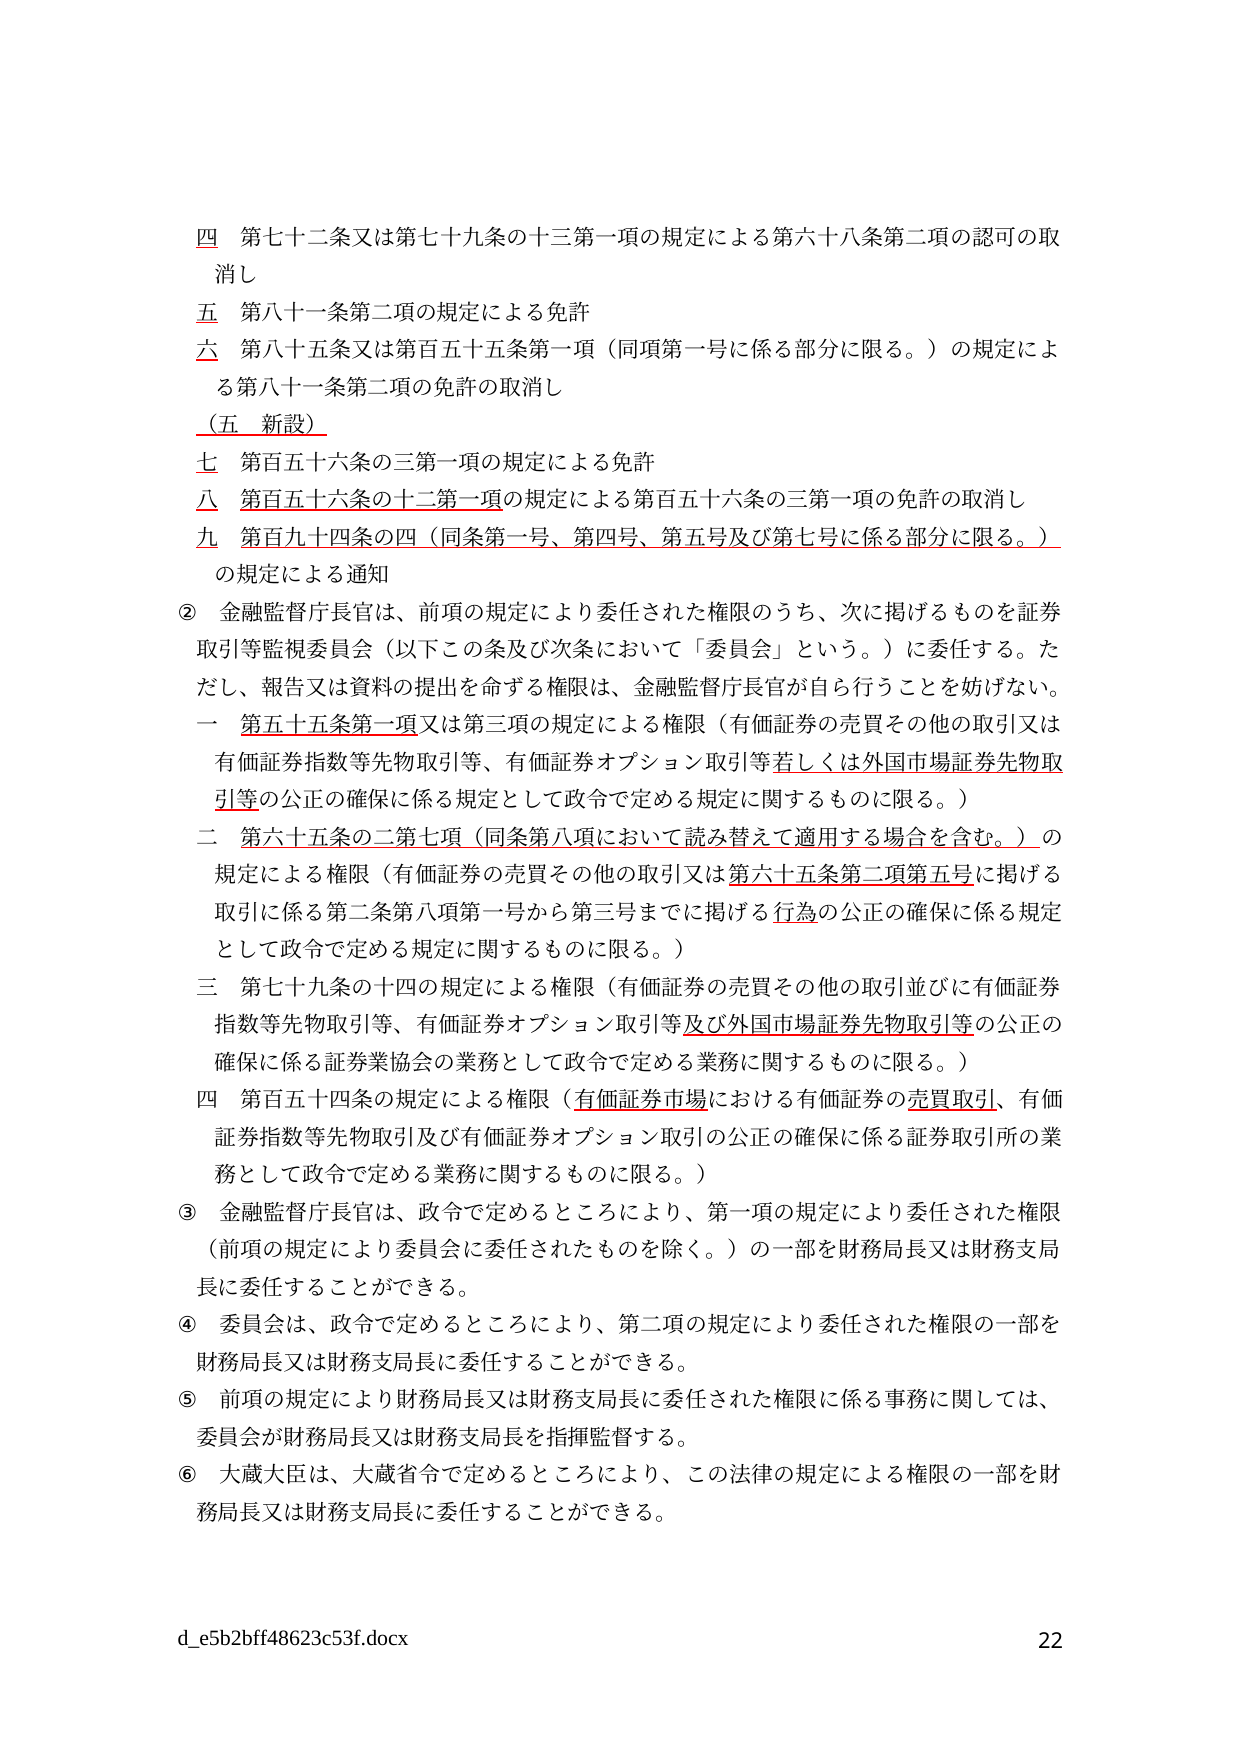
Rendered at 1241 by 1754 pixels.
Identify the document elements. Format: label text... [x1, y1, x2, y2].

text 四 第百五十四条の規定による権限（有価証券市場における有価証券の売買取引、有価証券指数等先物取引及び有価証券オプション取引の公正の確保に係る証券取引所の業務として政令で定める業務に関するものに限る。） [196, 1079, 1063, 1192]
text 三 第七十九条の十四の規定による権限（有価証券の売買その他の取引並びに有価証券指数等先物取引等、有価証券オプション取引等及び外国市場証券先物取引等の公正の確保に係る証券業協会の業務として政令で定める業務に関するものに限る。） [196, 967, 1063, 1079]
text 七 第百五十六条の三第一項の規定による免許 [196, 442, 1063, 479]
text 六 第八十五条又は第百五十五条第一項（同項第一号に係る部分に限る。）の規定による第八十一条第二項の免許の取消し [196, 329, 1063, 404]
text ⑤ 前項の規定により財務局長又は財務支局長に委任された権限に係る事務に関しては、委員会が財務局長又は財務支局長を指揮監督する。 [177, 1379, 1063, 1454]
text 四 第七十二条又は第七十九条の十三第一項の規定による第六十八条第二項の認可の取消し [196, 217, 1063, 292]
text ③ 金融監督庁長官は、政令で定めるところにより、第一項の規定により委任された権限（前項の規定により委員会に委任されたものを除く。）の一部を財務局長又は財務支局長に委任することができる。 [177, 1192, 1063, 1304]
text 二 第六十五条の二第七項（同条第八項において読み替えて適用する場合を含む。）の規定による権限（有価証券の売買その他の取引又は第六十五条第二項第五号に掲げる取引に係る第二条第八項第一号から第三号までに掲げる行為の公正の確保に係る規定として政令で定める規定に関するものに限る。） [196, 817, 1063, 967]
text ④ 委員会は、政令で定めるところにより、第二項の規定により委任された権限の一部を財務局長又は財務支局長に委任することができる。 [177, 1304, 1063, 1379]
text 八 第百五十六条の十二第一項の規定による第百五十六条の三第一項の免許の取消し [196, 479, 1063, 517]
text 五 第八十一条第二項の規定による免許 [196, 292, 1063, 329]
text ⑥ 大蔵大臣は、大蔵省令で定めるところにより、この法律の規定による権限の一部を財務局長又は財務支局長に委任することができる。 [177, 1454, 1063, 1529]
text 一 第五十五条第一項又は第三項の規定による権限（有価証券の売買その他の取引又は有価証券指数等先物取引等、有価証券オプション取引等若しくは外国市場証券先物取引等の公正の確保に係る規定として政令で定める規定に関するものに限る。） [196, 704, 1063, 817]
text ② 金融監督庁長官は、前項の規定により委任された権限のうち、次に掲げるものを証券取引等監視委員会（以下この条及び次条において「委員会」という。）に委任する。ただし、報告又は資料の提出を命ずる権限は、金融監督庁長官が自ら行うことを妨げない。 [177, 592, 1063, 704]
text （五 新設） [196, 404, 1063, 442]
text 九 第百九十四条の四（同条第一号、第四号、第五号及び第七号に係る部分に限る。）の規定による通知 [196, 517, 1063, 592]
